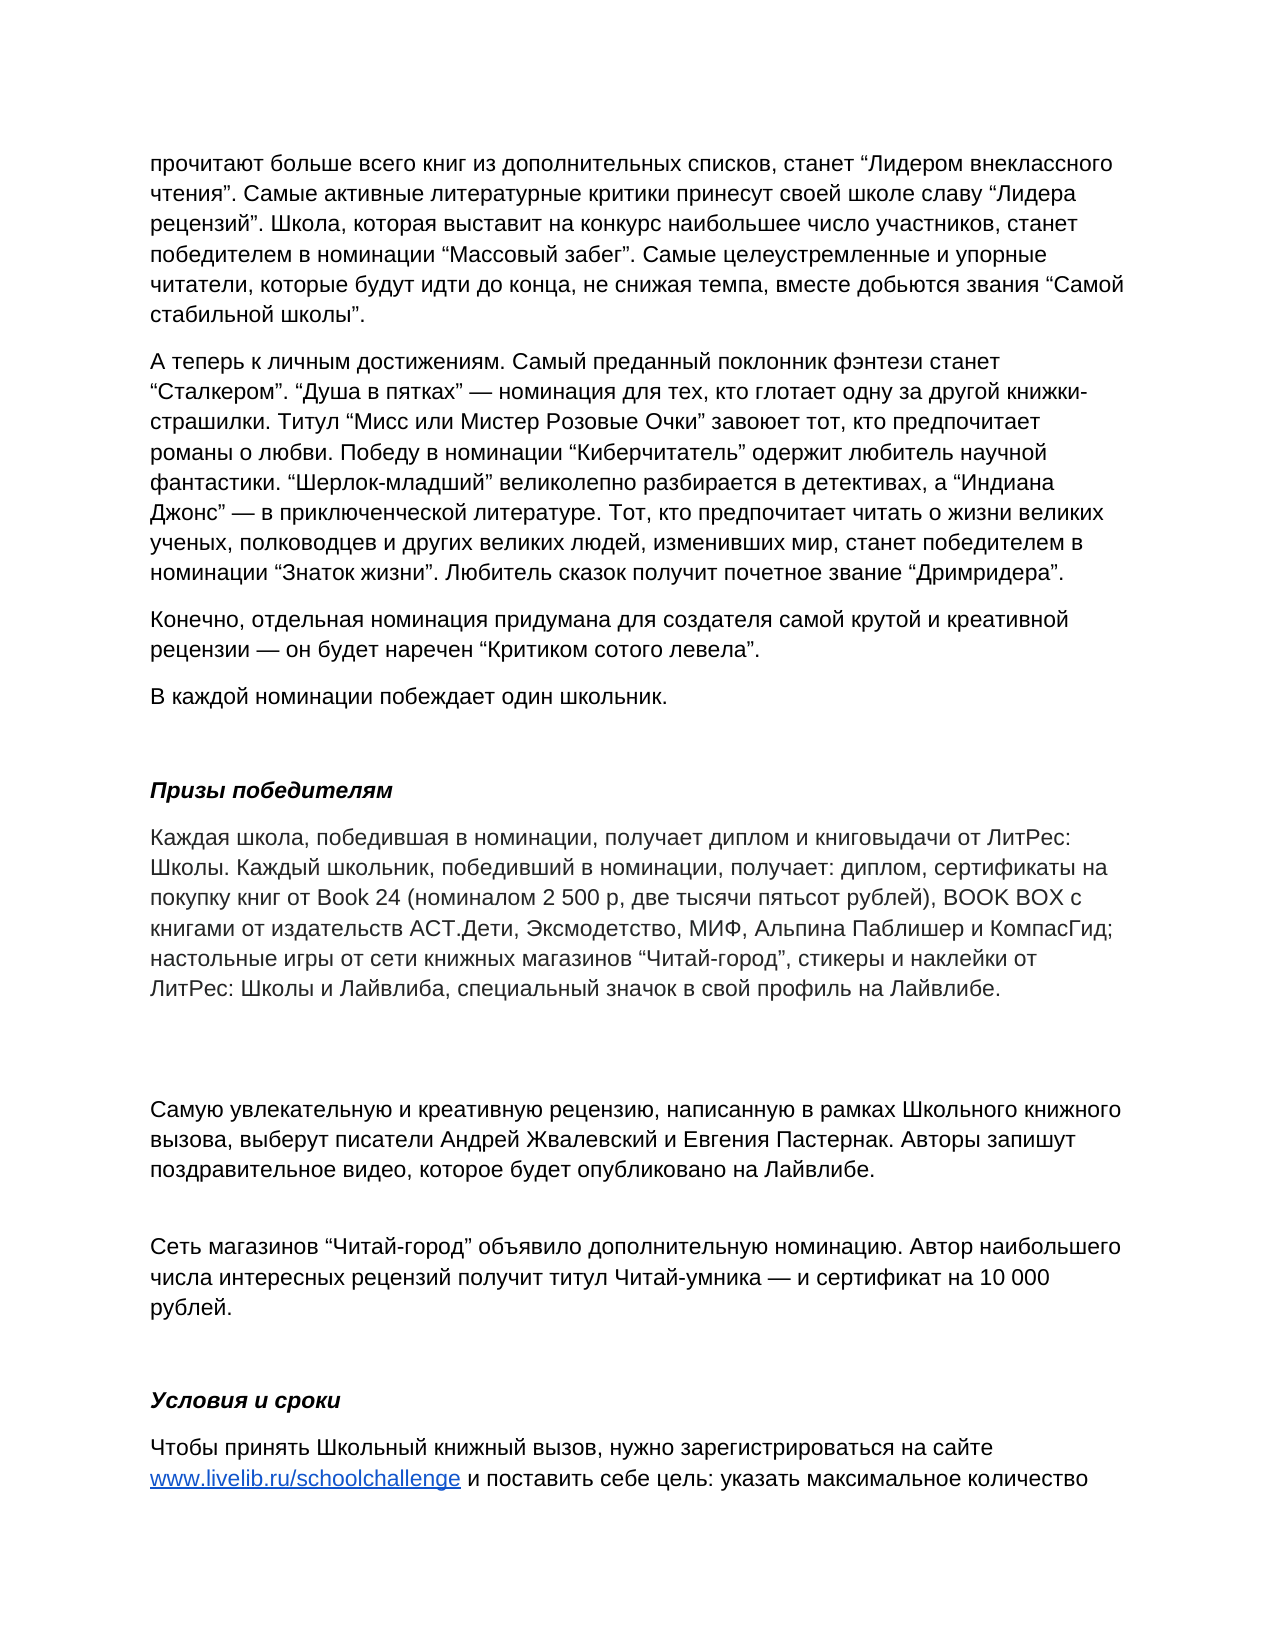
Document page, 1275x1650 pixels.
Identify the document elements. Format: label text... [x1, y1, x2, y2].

text Конечно, отдельная номинация придумана для создателя самой крутой и креативной рецензии — он будет наречен “Критиком сотого левела”. [150, 606, 1125, 663]
text А теперь к личным достижениям. Самый преданный поклонник фэнтези станет “Сталкером”. “Душа в пятках” — номинация для тех, кто глотает одну за другой книжки-страшилки. Титул “Мисс или Мистер Розовые Очки” завоюет тот, кто предпочитает романы о любви. Победу в номинации “Киберчитатель” одержит любитель научной фантастики. “Шерлок-младший” великолепно разбирается в детективах, а “Индиана Джонс” — в приключенческой литературе. Тот, кто предпочитает читать о жизни великих ученых, полководцев и других великих людей, изменивших мир, станет победителем в номинации “Знаток жизни”. Любитель сказок получит почетное звание “Дримридера”. [150, 348, 1125, 586]
text В каждой номинации побеждает один школьник. [150, 683, 1125, 710]
text Призы победителям [150, 777, 1125, 803]
text Каждая школа, победившая в номинации, получает диплом и книговыдачи от ЛитРес: Школы. Каждый школьник, победивший в номинации, получает: диплом, сертификаты на покупку книг от Book 24 (номиналом 2 500 р, две тысячи пятьсот рублей), BOOK BOX с книгами от издательств АСТ.Дети, Эксмодетство, МИФ, Альпина Паблишер и КомпасГид; настольные игры от сети книжных магазинов “Читай-город”, стикеры и наклейки от ЛитРес: Школы и Лайвлиба, специальный значок в свой профиль на Лайвлибе. [150, 824, 1125, 1001]
text Условия и сроки [150, 1387, 1125, 1414]
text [150, 150, 1125, 327]
text Сеть магазинов “Читай-город” объявило дополнительную номинацию. Автор наибольшего числа интересных рецензий получит титул Читай-умника — и сертификат на 10 000 рублей. [150, 1233, 1125, 1320]
text Самую увлекательную и креативную рецензию, написанную в рамках Школьного книжного вызова, выберут писатели Андрей Жвалевский и Евгения Пастернак. Авторы запишут поздравительное видео, которое будет опубликовано на Лайвлибе. [150, 1096, 1125, 1183]
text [150, 1434, 1125, 1491]
